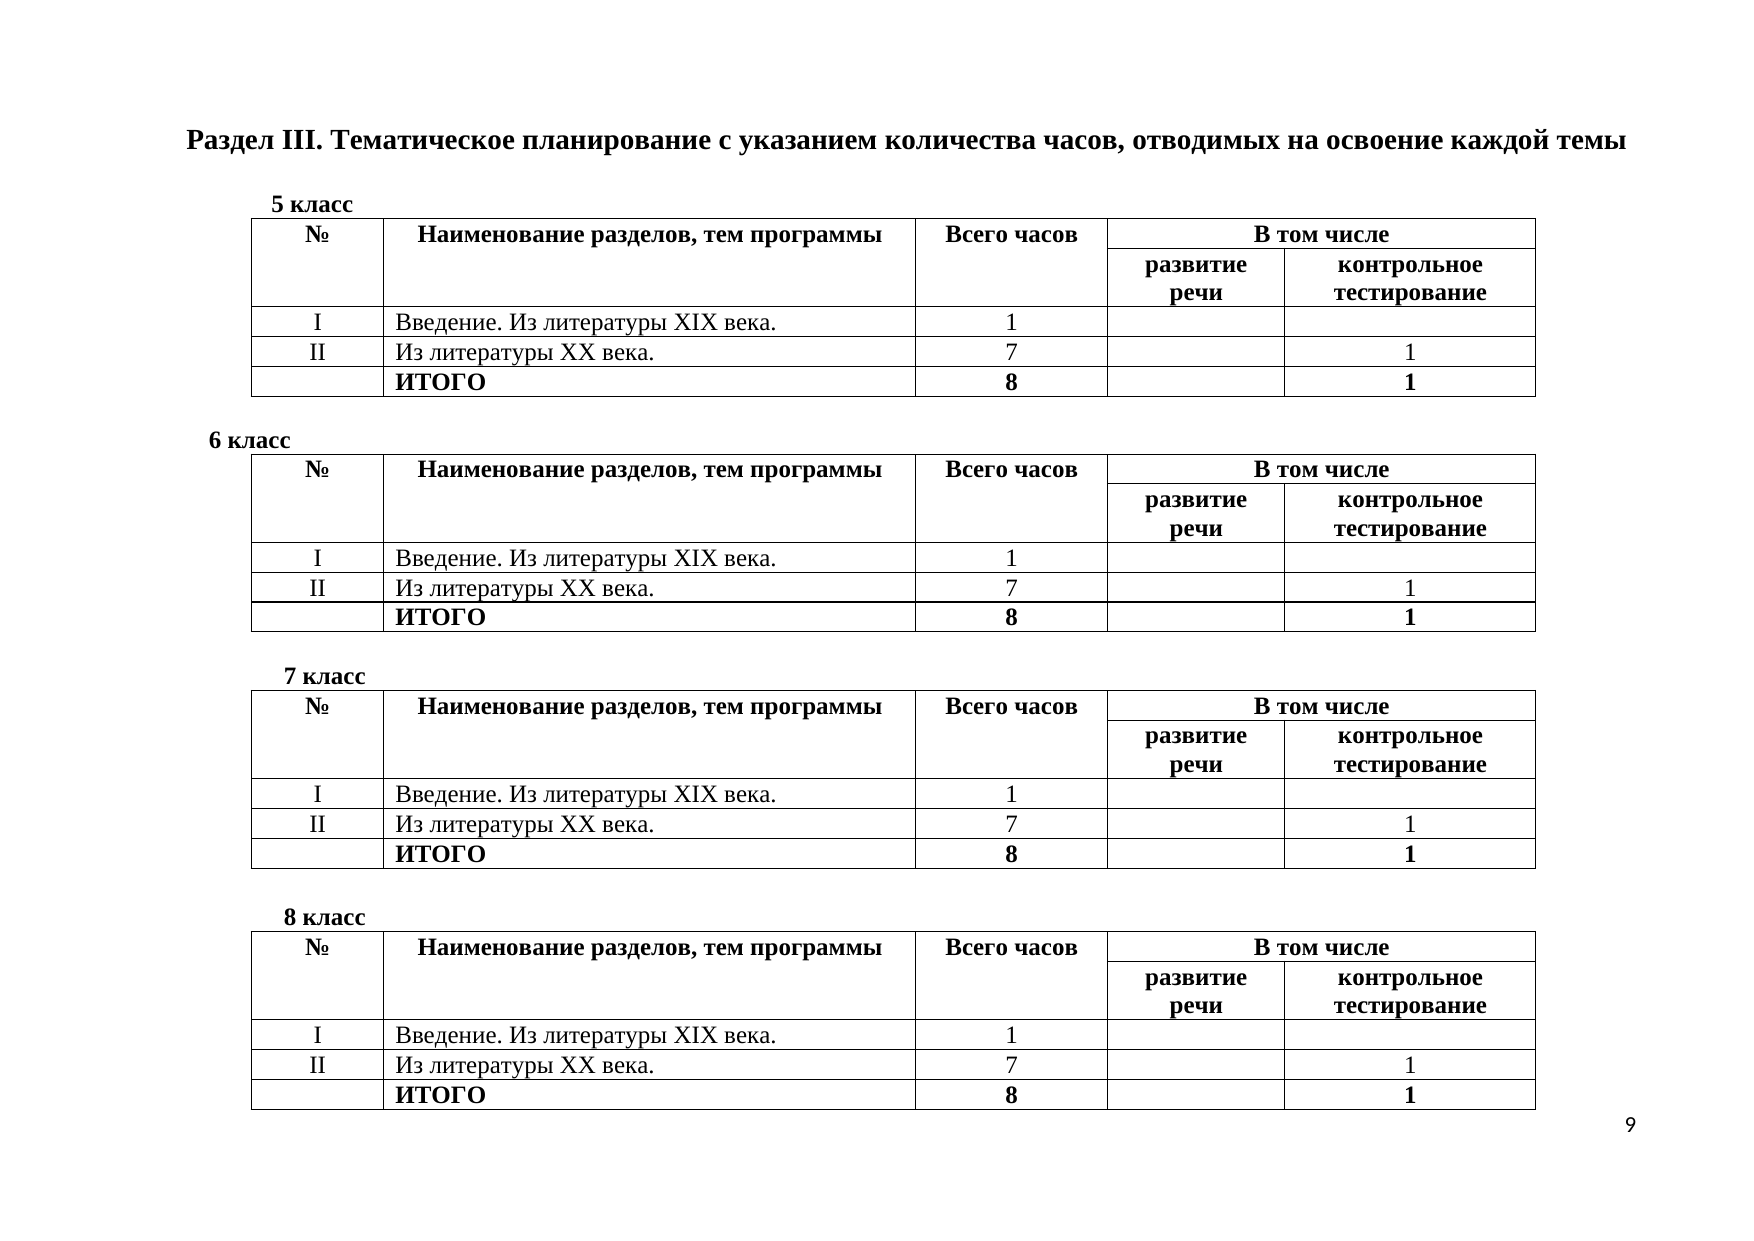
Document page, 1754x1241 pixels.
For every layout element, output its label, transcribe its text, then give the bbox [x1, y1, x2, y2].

table_cell I [252, 779, 383, 808]
table_cell контрольное тестирование [1285, 721, 1535, 778]
table_cell [1108, 543, 1284, 572]
table_cell I [252, 1020, 383, 1049]
table_cell развитие речи [1108, 962, 1284, 1019]
table_cell развитие речи [1108, 484, 1284, 542]
table_cell [1108, 1080, 1284, 1108]
table_cell II [252, 573, 383, 601]
table_header В том числе [1108, 455, 1535, 483]
table_cell Введение. Из литературы XIX века. [384, 1020, 915, 1049]
table_header В том числе [1108, 691, 1535, 719]
table_cell 1 [916, 1020, 1107, 1049]
table_header № [252, 219, 383, 306]
table_header Всего часов [916, 455, 1107, 542]
table_cell Введение. Из литературы XIX века. [384, 543, 915, 572]
table_header Всего часов [916, 932, 1107, 1019]
table_cell ИТОГО [384, 839, 915, 867]
table_cell [252, 1080, 383, 1108]
table_cell [1108, 809, 1284, 838]
table_cell контрольное тестирование [1285, 249, 1535, 306]
table_cell ИТОГО [384, 367, 915, 396]
table_cell Введение. Из литературы XIX века. [384, 779, 915, 808]
table_cell 8 [916, 367, 1107, 396]
table_cell 1 [1285, 1050, 1535, 1079]
table_cell 1 [1285, 337, 1535, 366]
table_cell 1 [916, 307, 1107, 336]
table_cell [1285, 307, 1535, 336]
table_cell [1285, 779, 1535, 808]
table_cell [1108, 839, 1284, 867]
table_cell [252, 367, 383, 396]
table_header № [252, 455, 383, 542]
table_cell [1285, 1020, 1535, 1049]
table_cell [1108, 1020, 1284, 1049]
table_cell II [252, 809, 383, 838]
table_cell развитие речи [1108, 721, 1284, 778]
table_cell II [252, 1050, 383, 1079]
table_header В том числе [1108, 219, 1535, 248]
table_cell 1 [1285, 839, 1535, 867]
table_cell [1108, 307, 1284, 336]
table_cell 1 [1285, 367, 1535, 396]
table_cell 7 [916, 1050, 1107, 1079]
table_cell [1108, 1050, 1284, 1079]
table_cell ИТОГО [384, 1080, 915, 1108]
table_cell I [252, 543, 383, 572]
table_cell 7 [916, 337, 1107, 366]
table_header № [252, 932, 383, 1019]
table_cell 1 [1285, 809, 1535, 838]
table_header Наименование разделов, тем программы [384, 932, 915, 1019]
text 7 класс [118, 661, 1636, 690]
table_cell 1 [1285, 603, 1535, 631]
table_cell [1285, 543, 1535, 572]
table_cell [1108, 367, 1284, 396]
table_cell 8 [916, 839, 1107, 867]
table_header Наименование разделов, тем программы [384, 455, 915, 542]
table_cell 1 [1285, 1080, 1535, 1108]
table_cell развитие речи [1108, 249, 1284, 306]
table_cell контрольное тестирование [1285, 484, 1535, 542]
text Раздел III. Тематическое планирование с указанием количества часов, отводимых на освоение каждой темы [118, 122, 1636, 156]
table_cell [1108, 779, 1284, 808]
table_cell II [252, 337, 383, 366]
table_cell контрольное тестирование [1285, 962, 1535, 1019]
table_cell Введение. Из литературы XIX века. [384, 307, 915, 336]
table_cell Из литературы XX века. [384, 573, 915, 601]
table_cell [252, 839, 383, 867]
table_header Наименование разделов, тем программы [384, 219, 915, 306]
table_cell [1108, 573, 1284, 601]
text 5 класс [118, 189, 1636, 218]
table_cell 8 [916, 603, 1107, 631]
table_cell 1 [916, 779, 1107, 808]
table_cell ИТОГО [384, 603, 915, 631]
table_cell [1108, 603, 1284, 631]
table_cell 7 [916, 809, 1107, 838]
table_cell Из литературы XX века. [384, 809, 915, 838]
text 6 класс [118, 425, 1636, 453]
table_cell 8 [916, 1080, 1107, 1108]
table_header Всего часов [916, 691, 1107, 778]
table_cell Из литературы XX века. [384, 337, 915, 366]
text 8 класс [118, 902, 1636, 931]
table_cell 1 [1285, 573, 1535, 601]
table_cell [252, 603, 383, 631]
table_cell 7 [916, 573, 1107, 601]
table_header В том числе [1108, 932, 1535, 961]
table_cell I [252, 307, 383, 336]
table_header Всего часов [916, 219, 1107, 306]
table_header № [252, 691, 383, 778]
table_cell 1 [916, 543, 1107, 572]
table_header Наименование разделов, тем программы [384, 691, 915, 778]
table_cell Из литературы XX века. [384, 1050, 915, 1079]
table_cell [1108, 337, 1284, 366]
